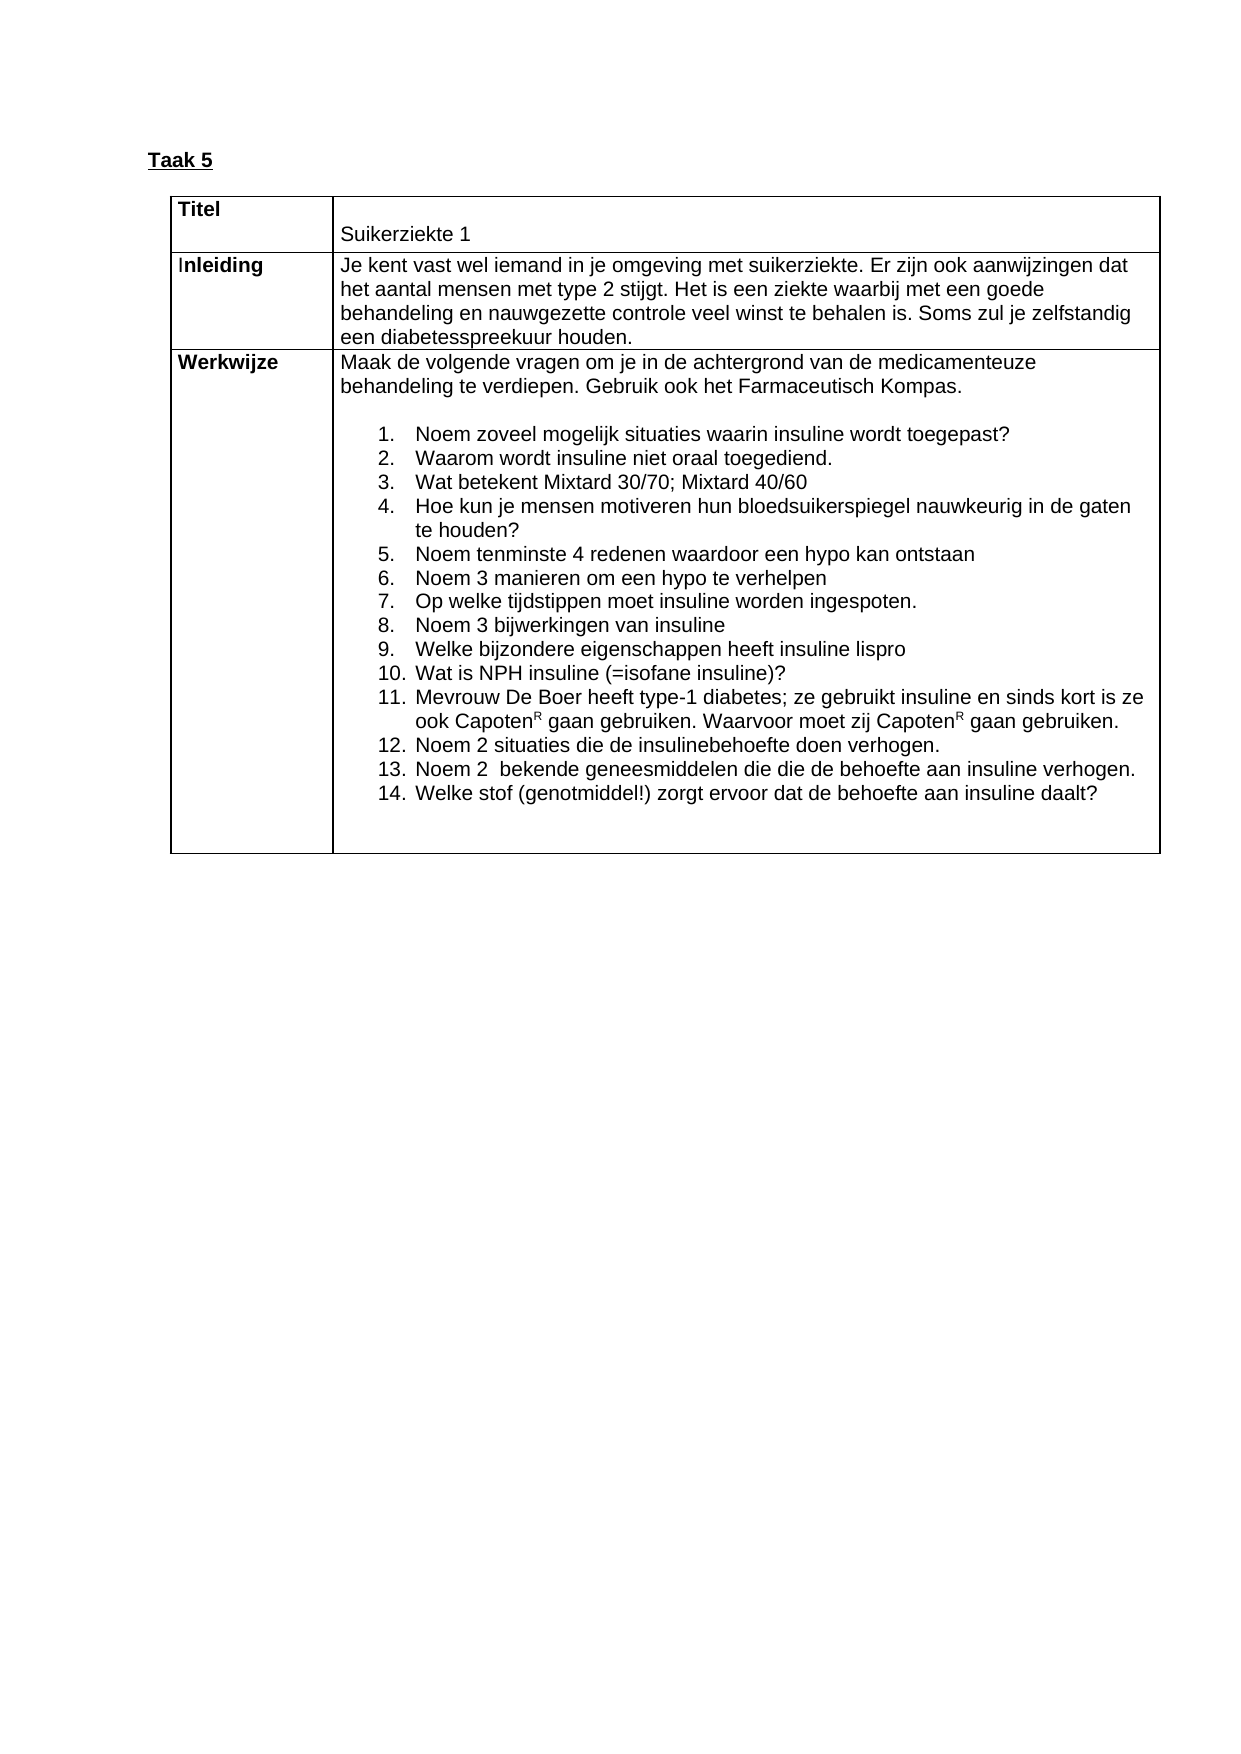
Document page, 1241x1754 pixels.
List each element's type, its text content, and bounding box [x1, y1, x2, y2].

table_cell Inleiding [172, 253, 332, 349]
table_header Titel [172, 197, 332, 252]
table_cell Je kent vast wel iemand in je omgeving met suikerziekte. Er zijn ook aanwijzingen dat het aantal mensen met type 2 stijgt. Het is een ziekte waarbij met een goede behandeling en nauwgezette controle veel winst te behalen is. Soms zul je zelfstandig een diabetesspreekuur houden. [334, 253, 1159, 349]
text Taak 5 [148, 148, 1093, 172]
table_cell Werkwijze [172, 350, 332, 853]
table_header Suikerziekte 1 [334, 197, 1159, 252]
table_cell Maak de volgende vragen om je in de achtergrond van de medicamenteuze behandeling te verdiepen. Gebruik ook het Farmaceutisch Kompas. Noem zoveel mogelijk situaties waarin insuline wordt toegepast? Waarom wordt insuline niet oraal toegediend. Wat betekent Mixtard 30/70; Mixtard 40/60 Hoe kun je mensen motiveren hun bloedsuikerspiegel nauwkeurig in de gaten te houden? Noem tenminste 4 redenen waardoor een hypo kan ontstaan Noem 3 manieren om een hypo te verhelpen Op welke tijdstippen moet insuline worden ingespoten. Noem 3 bijwerkingen van insuline Welke bijzondere eigenschappen heeft insuline lispro Wat is NPH insuline (=isofane insuline)? Mevrouw De Boer heeft type-1 diabetes; ze gebruikt insuline en sinds kort is ze ook CapotenR gaan gebruiken. Waarvoor moet zij CapotenR gaan gebruiken. Noem 2 situaties die de insulinebehoefte doen verhogen. Noem 2 bekende geneesmiddelen die die de behoefte aan insuline verhogen. Welke stof (genotmiddel!) zorgt ervoor dat de behoefte aan insuline daalt? [334, 350, 1159, 853]
